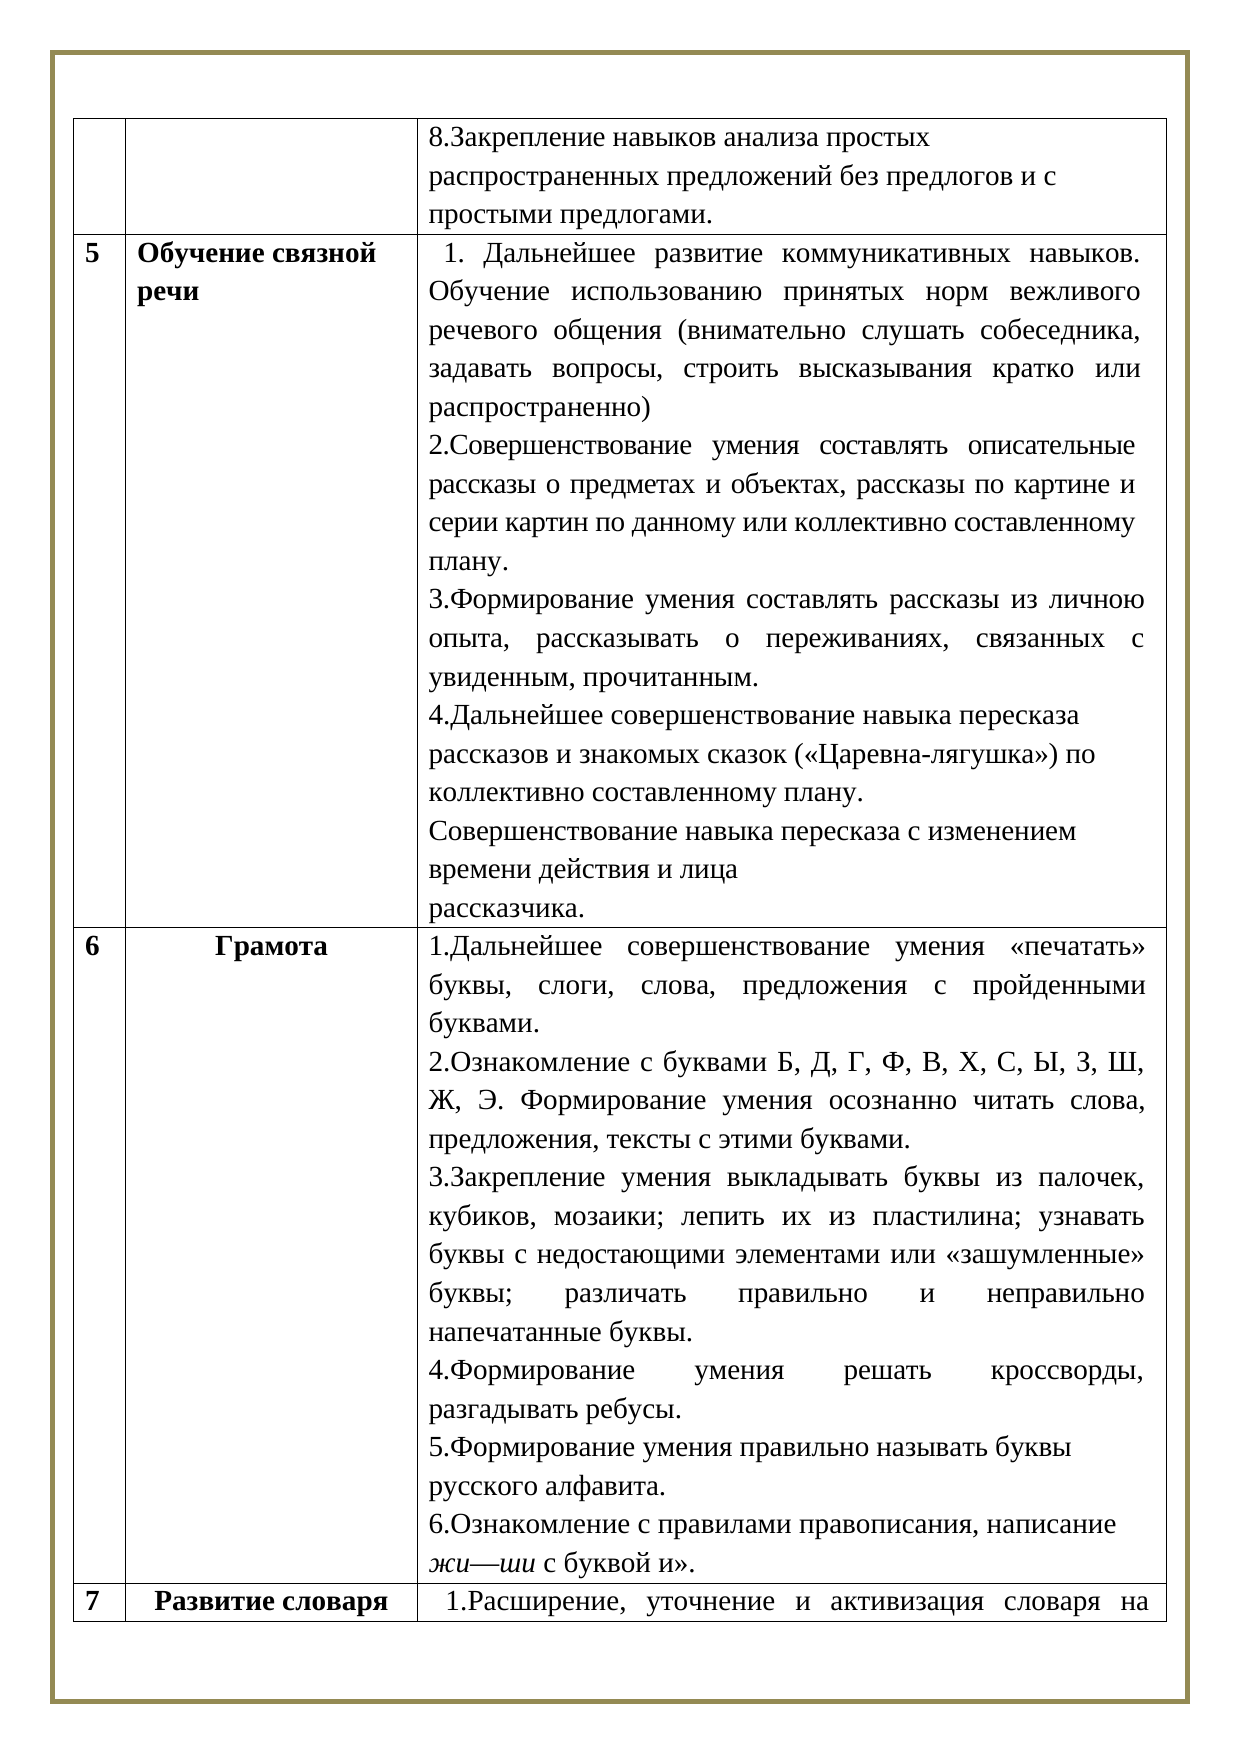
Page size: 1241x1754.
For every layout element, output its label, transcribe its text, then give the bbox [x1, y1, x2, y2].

table_cell Обучение связной речи [126, 235, 417, 927]
table_cell 6 [74, 928, 125, 1582]
table_cell 1.Дальнейшее совершенствование умения «печатать» буквы, слоги, слова, предложения с пройденными буквами. 2.Ознакомление с буквами Б, Д, Г, Ф, В, Х, С, Ы, З, Ш, Ж, Э. Формирование умения осознанно читать слова, предложения, тексты с этими буквами. 3.Закрепление умения выкладывать буквы из палочек, кубиков, мозаики; лепить их из пластилина; узнавать буквы с недостающими элементами или «зашумленные» буквы; различать правильно и неправильно напечатанные буквы. 4.Формирование умения решать кроссворды, разгадывать ребусы. 5.Формирование умения правильно называть буквы русского алфавита. 6.Ознакомление с правилами правописания, написание жи—ши с буквой и». [418, 928, 1166, 1582]
table_cell 5 [74, 235, 125, 927]
table_cell 7 [74, 1584, 125, 1621]
table_cell 1. Дальнейшее развитие коммуникативных навыков. Обучение использованию принятых норм вежливого речевого общения (внимательно слушать собеседника, задавать вопросы, строить высказывания кратко или распространенно) 2.Совершенствование умения составлять описательные рассказы о предметах и объектах, рассказы по картине и серии картин по данному или коллективно составленному плану. 3.Формирование умения составлять рассказы из личною опыта, рассказывать о переживаниях, связанных с увиденным, прочитанным. 4.Дальнейшее совершенствование навыка пересказа рассказов и знакомых сказок («Царевна-лягушка») по коллективно составленному плану. Совершенствование навыка пересказа с изменением времени действия и лица рассказчика. [418, 235, 1166, 927]
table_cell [126, 119, 417, 234]
table_cell Грамота [126, 928, 417, 1582]
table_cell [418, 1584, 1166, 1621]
table_cell Развитие словаря [126, 1584, 417, 1621]
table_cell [418, 119, 1166, 234]
table_cell 4 [74, 119, 125, 234]
